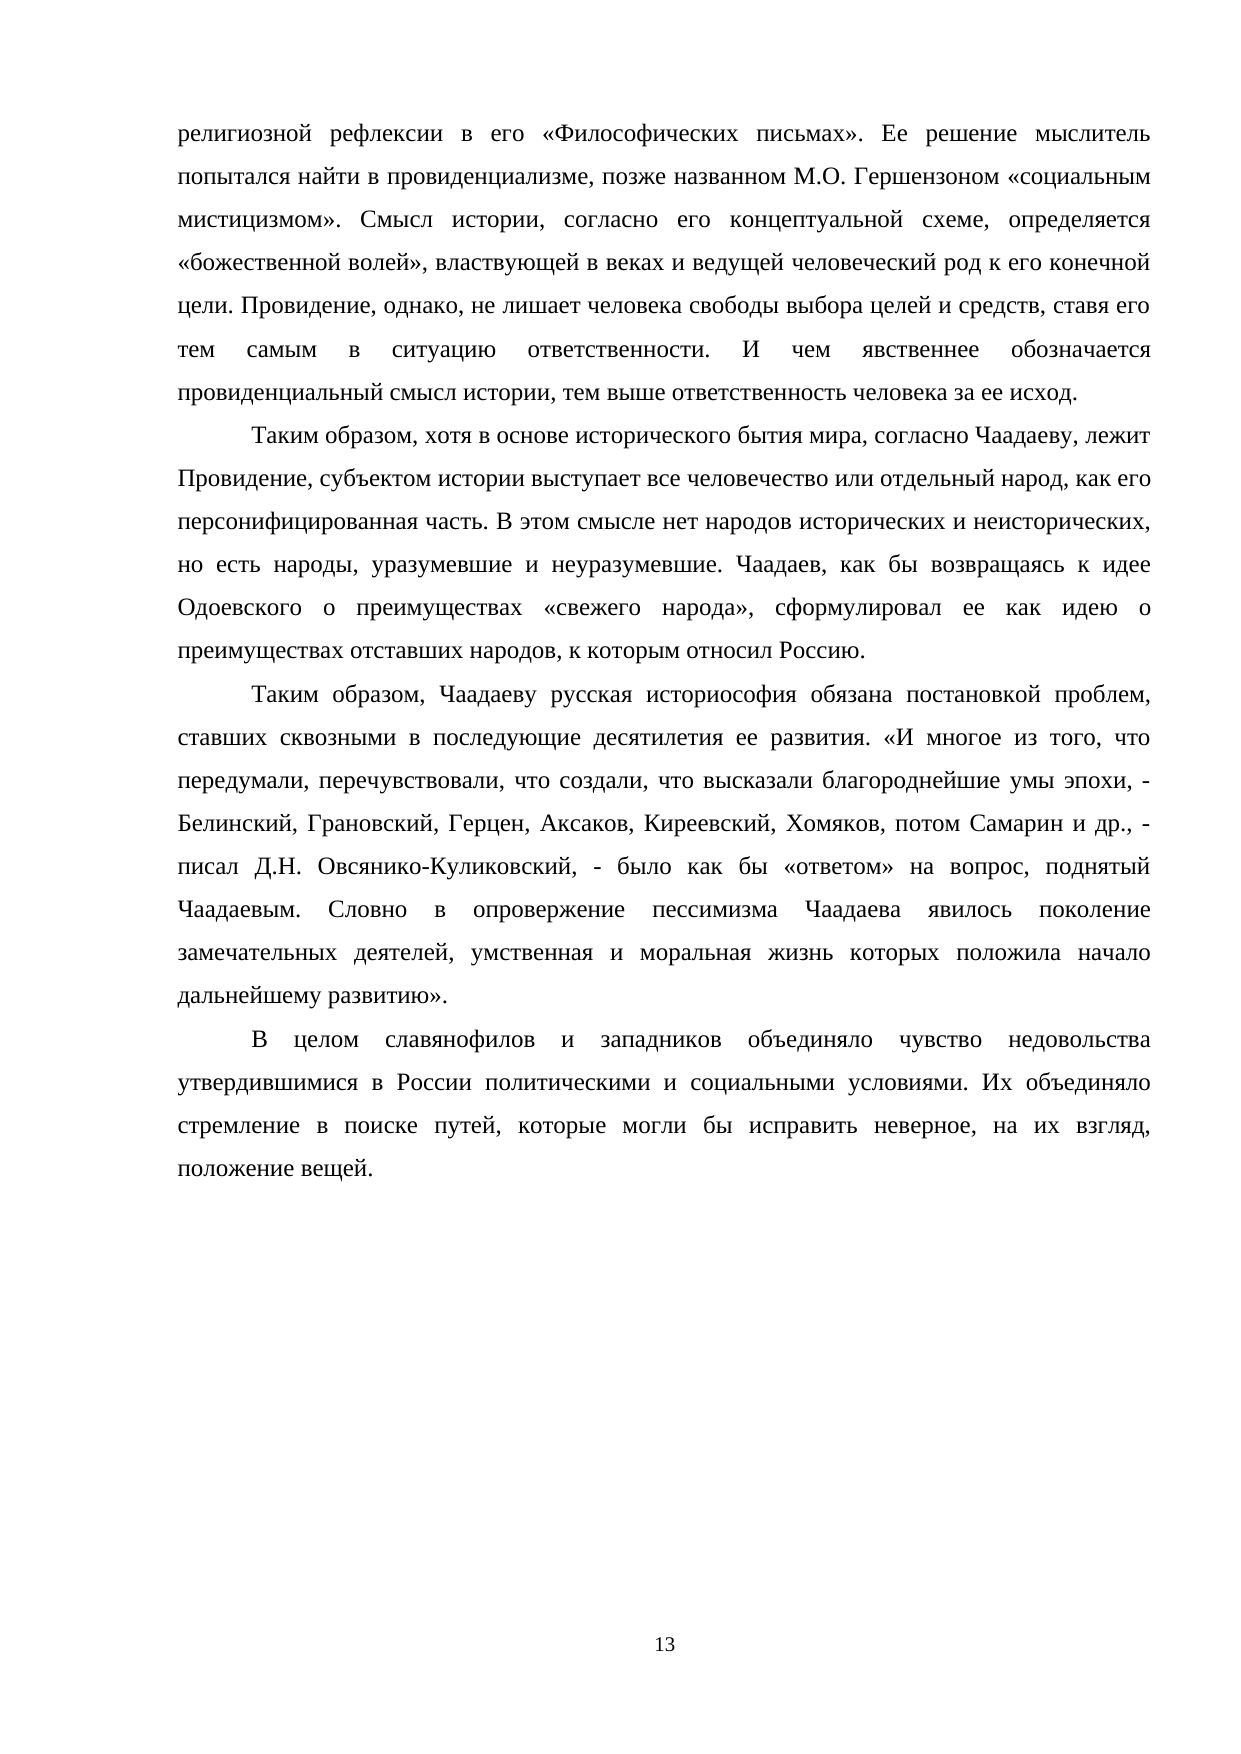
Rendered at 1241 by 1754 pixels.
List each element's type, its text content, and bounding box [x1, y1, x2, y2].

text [177, 118, 1152, 406]
text Таким образом, Чаадаеву русская историософия обязана постановкой проблем, ставших сквозными в последующие десятилетия ее развития. «И многое из того, что передумали, перечувствовали, что создали, что высказали благороднейшие умы эпохи, - Белинский, Грановский, Герцен, Аксаков, Киреевский, Хомяков, потом Самарин и др., - писал Д.Н. Овсянико-Куликовский, - было как бы «ответом» на вопрос, поднятый Чаадаевым. Словно в опровержение пессимизма Чаадаева явилось поколение замечательных деятелей, умственная и моральная жизнь которых положила начало дальнейшему развитию». [177, 679, 1152, 1009]
text Таким образом, хотя в основе исторического бытия мира, согласно Чаадаеву, лежит Провидение, субъектом истории выступает все человечество или отдельный народ, как его персонифицированная часть. В этом смысле нет народов исторических и неисторических, но есть народы, уразумевшие и неуразумевшие. Чаадаев, как бы возвращаясь к идее Одоевского о преимуществах «свежего народа», сформулировал ее как идею о преимуществах отставших народов, к которым относил Россию. [177, 420, 1152, 664]
text В целом славянофилов и западников объединяло чувство недовольства утвердившимися в России политическими и социальными условиями. Их объединяло стремление в поиске путей, которые могли бы исправить неверное, на их взгляд, положение вещей. [177, 1024, 1152, 1182]
